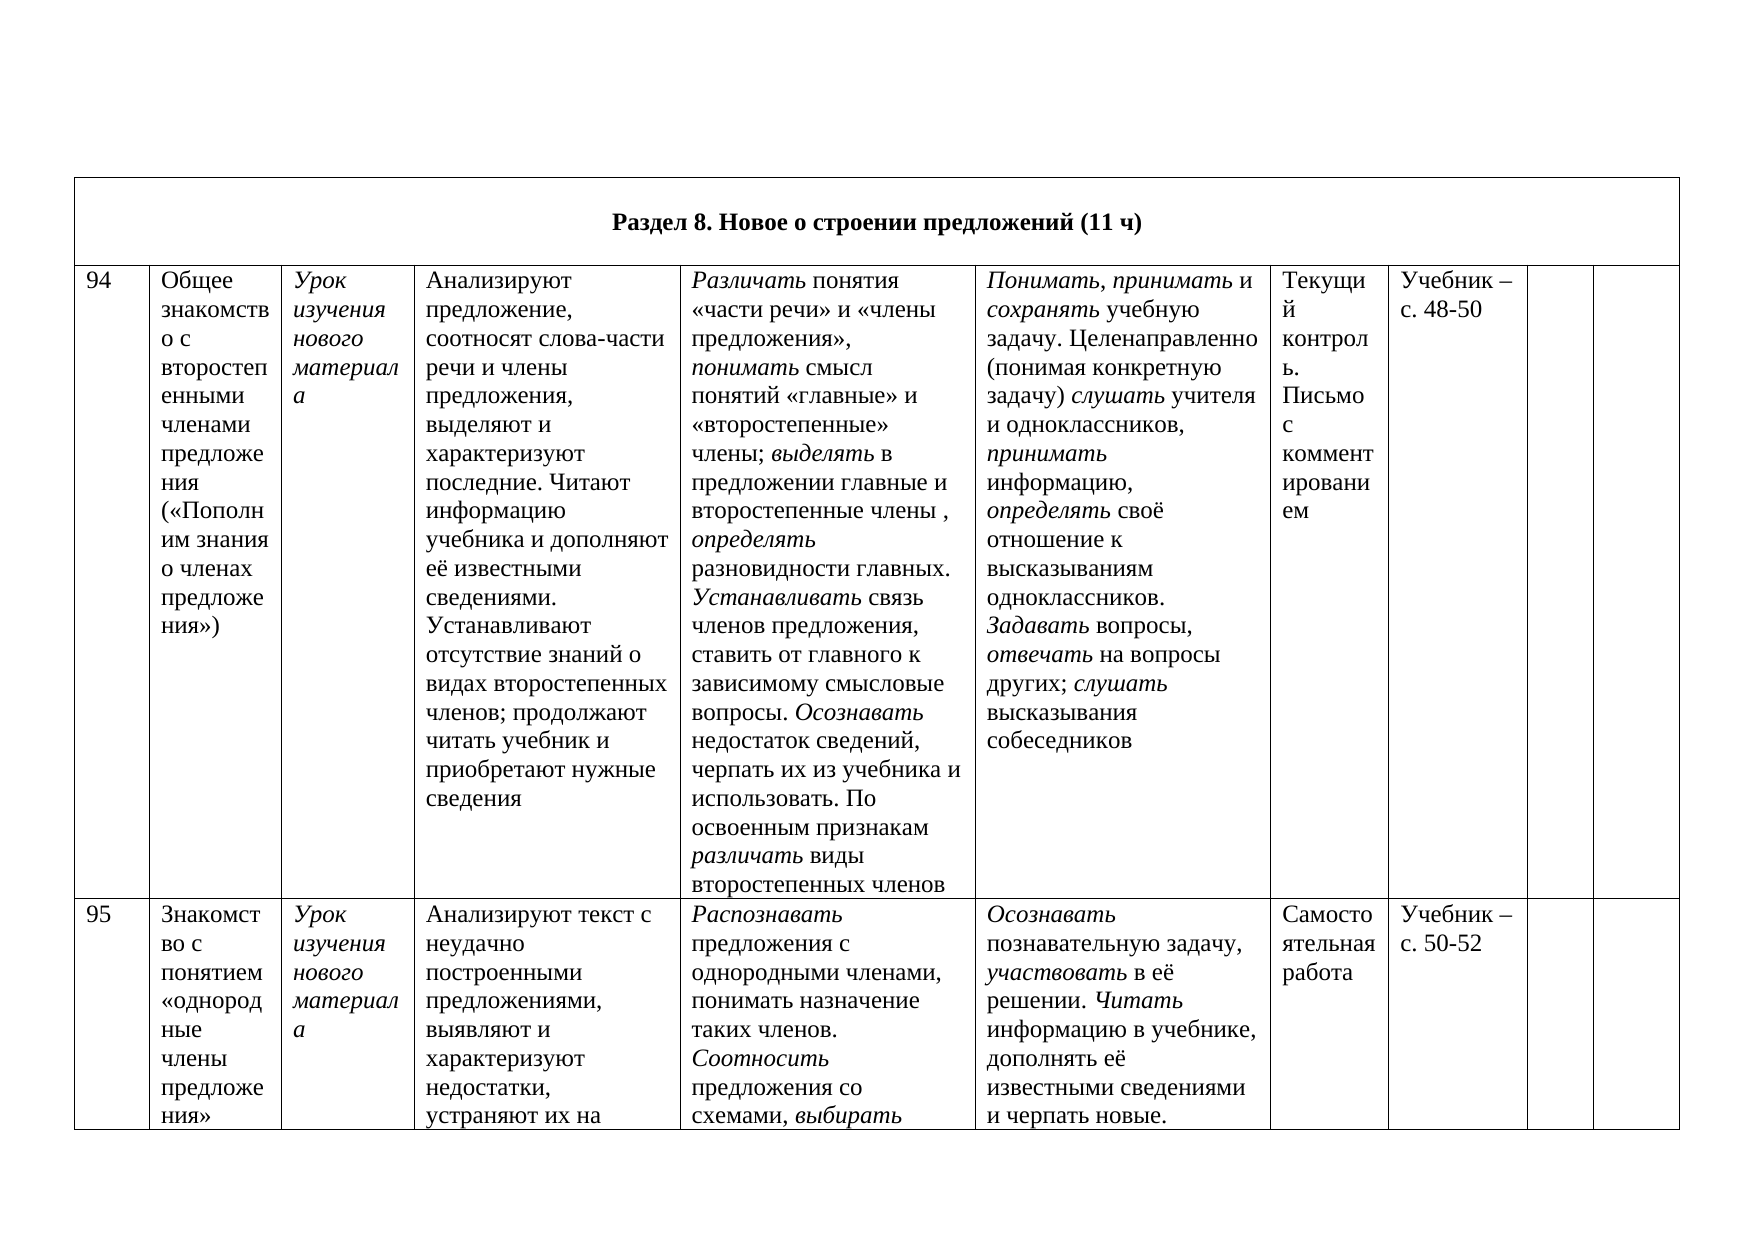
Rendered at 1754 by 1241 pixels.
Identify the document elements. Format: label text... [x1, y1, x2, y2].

table_cell [1594, 899, 1679, 1129]
table_cell 94 [75, 266, 149, 898]
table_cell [150, 899, 281, 1129]
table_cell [282, 899, 414, 1129]
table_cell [976, 899, 1270, 1129]
table_cell Анализируют предложение, соотносят слова-части речи и члены предложения, выделяют и характеризуют последние. Читают информацию учебника и дополняют её известными сведениями. Устанавливают отсутствие знаний о видах второстепенных членов; продолжают читать учебник и приобретают нужные сведения [415, 266, 680, 898]
table_cell 95 [75, 899, 149, 1129]
table_cell Раздел 8. Новое о строении предложений (11 ч) [75, 178, 1679, 264]
table_cell Учебник – с. 48-50 [1389, 266, 1527, 898]
table_cell Учебник – с. 50-52 [1389, 899, 1527, 1129]
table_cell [681, 899, 975, 1129]
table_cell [1271, 899, 1388, 1129]
table_cell Понимать, принимать и сохранять учебную задачу. Целенаправленно (понимая конкретную задачу) слушать учителя и одноклассников, принимать информацию, определять своё отношение к высказываниям одноклассников. Задавать вопросы, отвечать на вопросы других; слушать высказывания собеседников [976, 266, 1270, 898]
table_cell [1594, 266, 1679, 898]
table_cell [1528, 899, 1593, 1129]
table_cell Общее знакомство с второстепенными членами предложения («Пополним знания о членах предложения») [150, 266, 281, 898]
table_cell Текущий контроль. Письмо с комментированием [1271, 266, 1388, 898]
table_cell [415, 899, 680, 1129]
table_cell Урок изучения нового материала [282, 266, 414, 898]
table_cell Различать понятия «части речи» и «члены предложения», понимать смысл понятий «главные» и «второстепенные» члены; выделять в предложении главные и второстепенные члены , определять разновидности главных. Устанавливать связь членов предложения, ставить от главного к зависимому смысловые вопросы. Осознавать недостаток сведений, черпать их из учебника и использовать. По освоенным признакам различать виды второстепенных членов [681, 266, 975, 898]
table_cell [1528, 266, 1593, 898]
